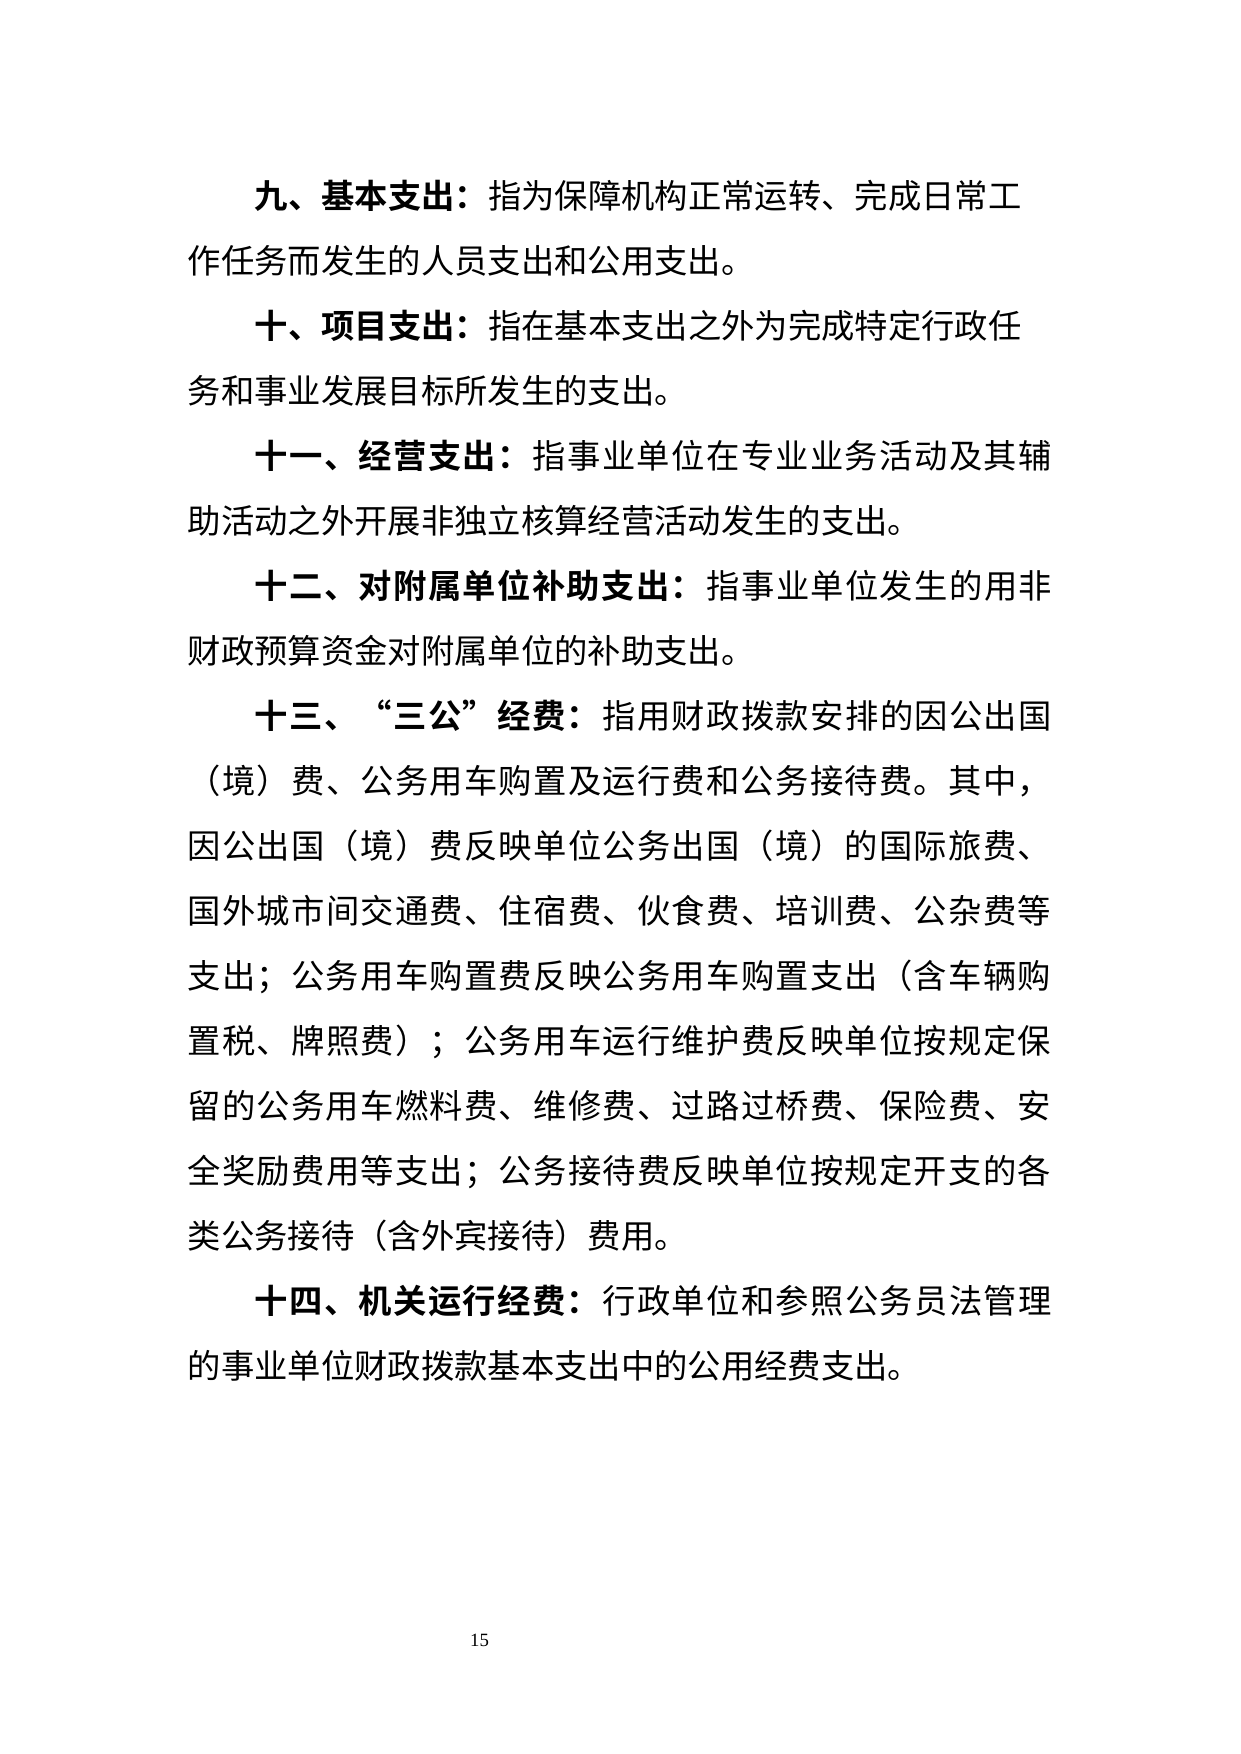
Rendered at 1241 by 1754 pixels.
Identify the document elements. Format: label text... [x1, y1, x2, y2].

text 十四、机关运行经费：行政单位和参照公务员法管理的事业单位财政拨款基本支出中的公用经费支出。 [187, 1267, 1053, 1397]
text 十三、“三公”经费：指用财政拨款安排的因公出国（境）费、公务用车购置及运行费和公务接待费。其中，因公出国（境）费反映单位公务出国（境）的国际旅费、国外城市间交通费、住宿费、伙食费、培训费、公杂费等支出；公务用车购置费反映公务用车购置支出（含车辆购置税、牌照费）；公务用车运行维护费反映单位按规定保留的公务用车燃料费、维修费、过路过桥费、保险费、安全奖励费用等支出；公务接待费反映单位按规定开支的各类公务接待（含外宾接待）费用。 [187, 682, 1053, 1267]
text 九、基本支出：指为保障机构正常运转、完成日常工作任务而发生的人员支出和公用支出。 [187, 162, 1053, 292]
text 十二、对附属单位补助支出：指事业单位发生的用非财政预算资金对附属单位的补助支出。 [187, 552, 1053, 682]
text 十一、经营支出：指事业单位在专业业务活动及其辅助活动之外开展非独立核算经营活动发生的支出。 [187, 422, 1053, 552]
text 十、项目支出：指在基本支出之外为完成特定行政任务和事业发展目标所发生的支出。 [187, 292, 1053, 422]
